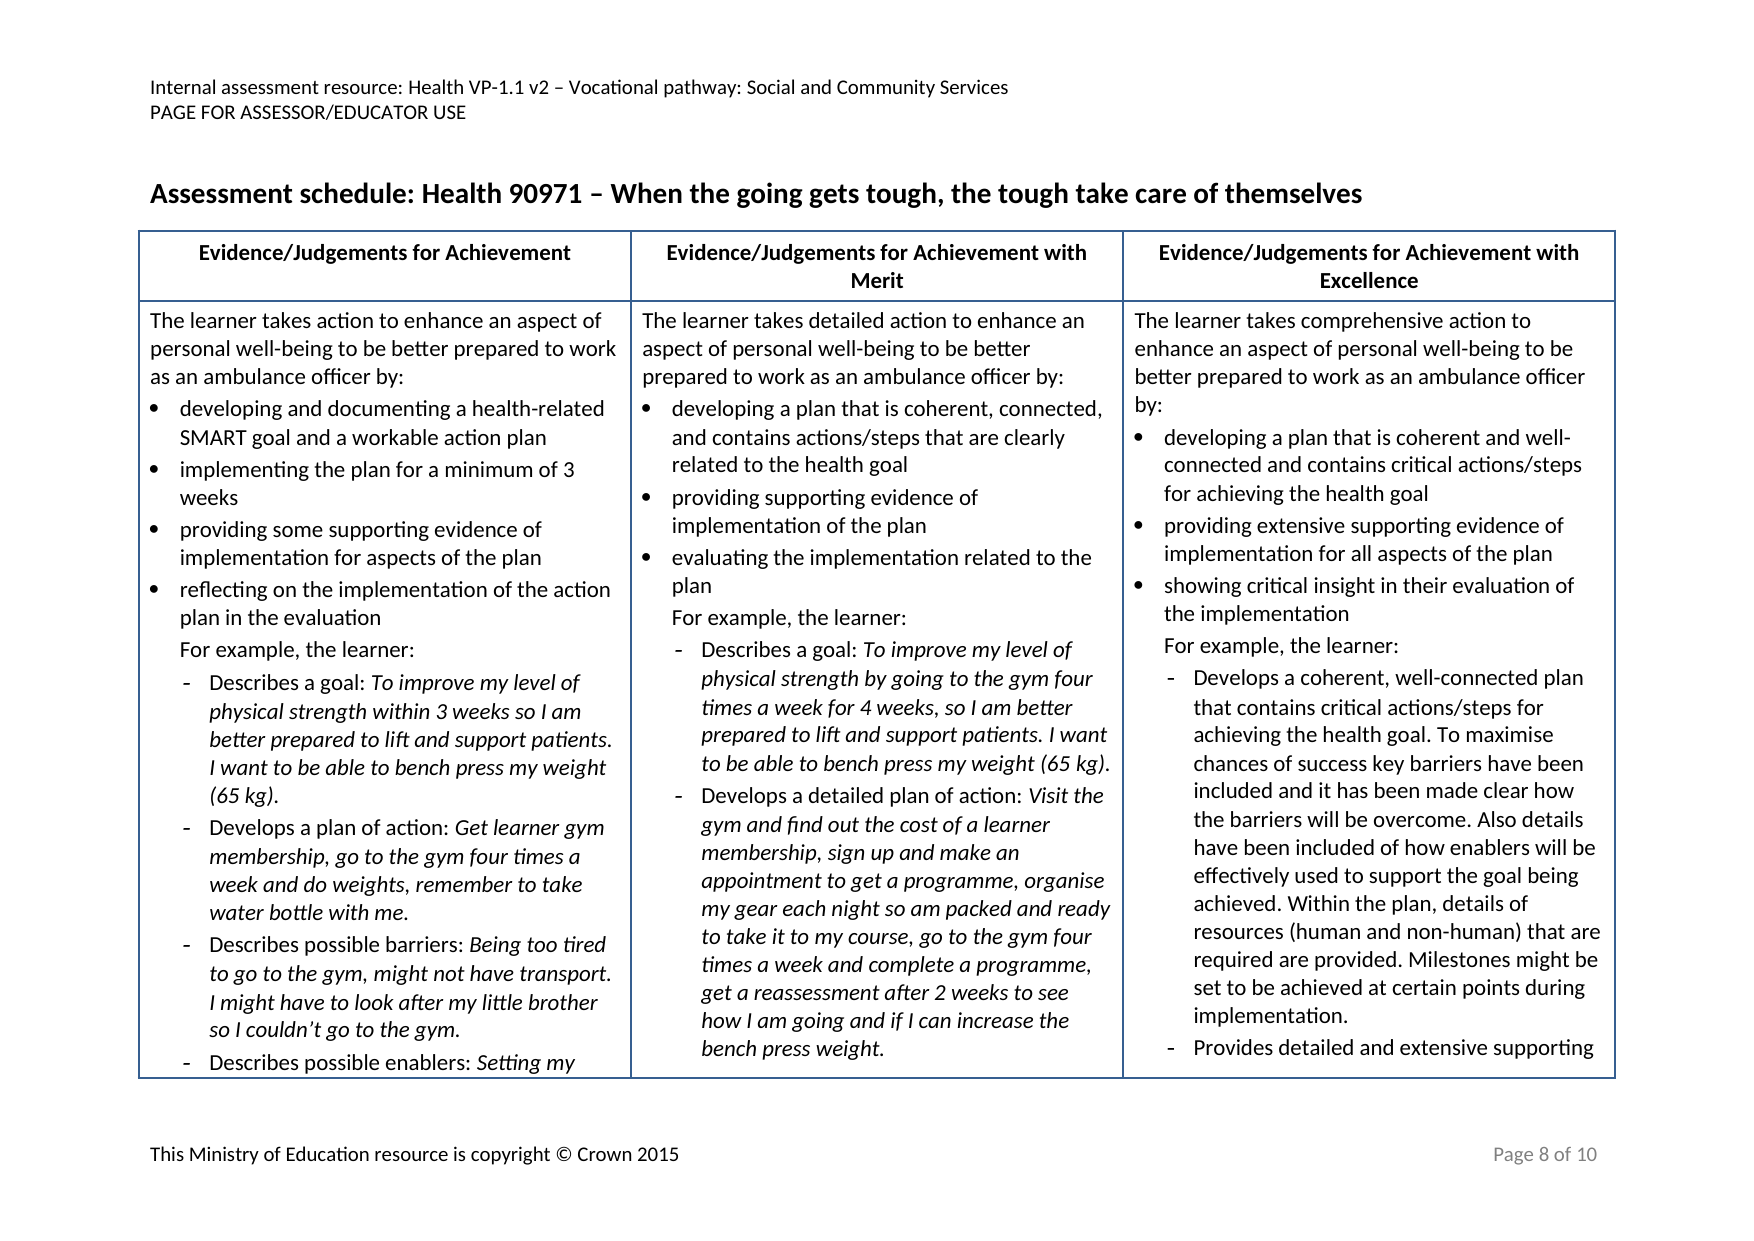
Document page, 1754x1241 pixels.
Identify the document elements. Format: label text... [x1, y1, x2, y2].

table_header Evidence/Judgements for Achievement with Excellence [1124, 232, 1614, 300]
table_header Evidence/Judgements for Achievement with Merit [632, 232, 1122, 300]
table_header Evidence/Judgements for Achievement [140, 232, 630, 300]
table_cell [632, 302, 1122, 1077]
subtitle Assessment schedule: – [150, 175, 1604, 211]
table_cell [1124, 302, 1614, 1077]
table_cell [140, 302, 630, 1077]
